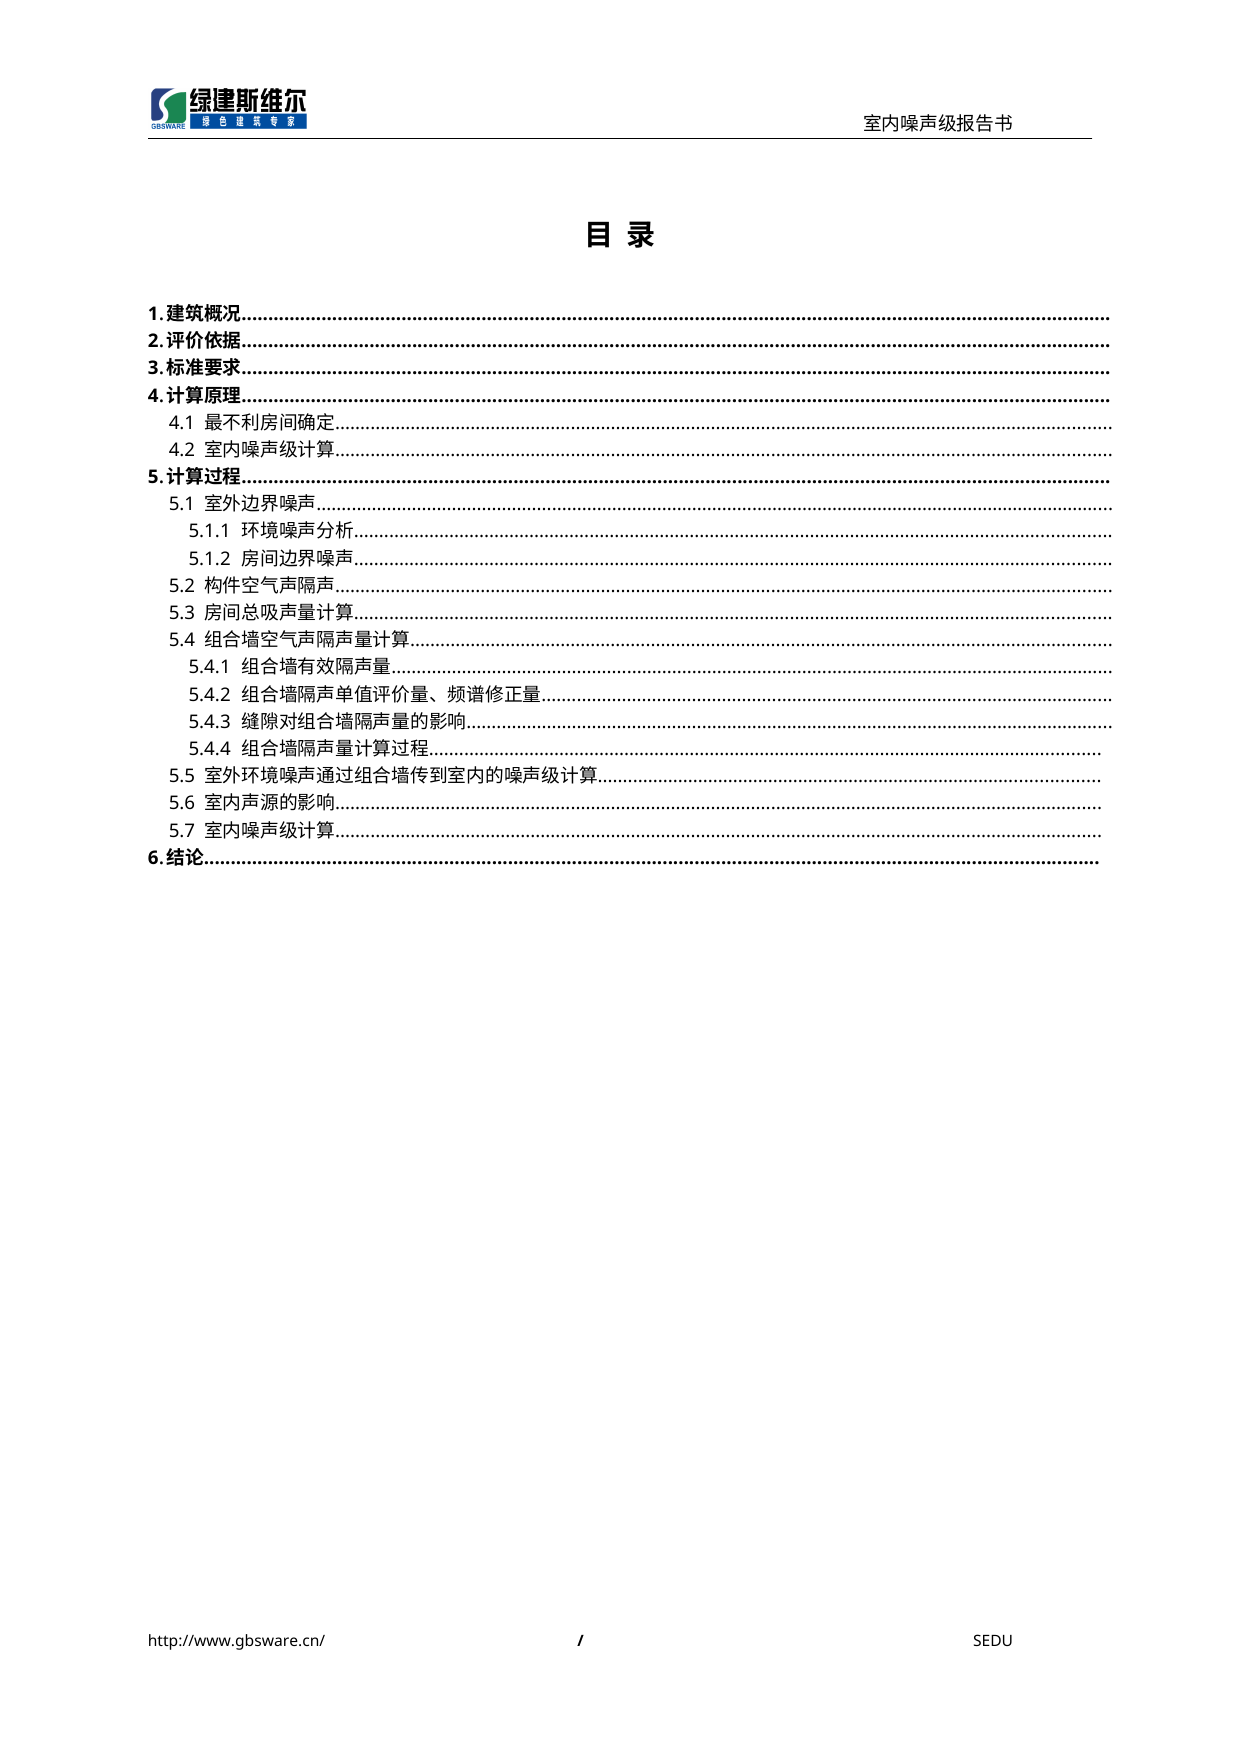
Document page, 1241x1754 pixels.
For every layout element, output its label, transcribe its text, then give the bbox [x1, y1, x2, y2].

text 5.1.2 房间边界噪声 5 [169, 543, 1092, 571]
text 5.5 室外环境噪声通过组合墙传到室内的噪声级计算 11 [168, 761, 1092, 788]
text 5.3 房间总吸声量计算 7 [168, 598, 1092, 625]
text 3 标准要求 3 [148, 353, 1092, 380]
text 5.4.2 组合墙隔声单值评价量、频谱修正量 9 [169, 679, 1092, 706]
text 5.4.1 组合墙有效隔声量 8 [169, 652, 1092, 679]
text 5.4.4 组合墙隔声量计算过程 10 [169, 734, 1092, 761]
text 5.7 室内噪声级计算 12 [168, 815, 1092, 842]
text 4.2 室内噪声级计算 4 [168, 434, 1092, 462]
text 5.2 构件空气声隔声 6 [168, 571, 1092, 598]
text 5.4 组合墙空气声隔声量计算 8 [168, 625, 1092, 652]
text 2 评价依据 3 [148, 326, 1092, 353]
text 5.1 室外边界噪声 5 [168, 489, 1092, 516]
text 5.1.1 环境噪声分析 5 [169, 516, 1092, 543]
text 5 计算过程 5 [148, 462, 1092, 489]
picture [147, 88, 308, 130]
text 6 结论 13 [148, 842, 1092, 869]
text 1 建筑概况 3 [148, 299, 1092, 326]
text 5.4.3 缝隙对组合墙隔声量的影响 9 [169, 706, 1092, 734]
text 5.6 室内声源的影响 12 [168, 788, 1092, 815]
text 4.1 最不利房间确定 4 [168, 407, 1092, 434]
text 目 录 [148, 162, 1092, 266]
text 4 计算原理 3 [148, 380, 1092, 407]
